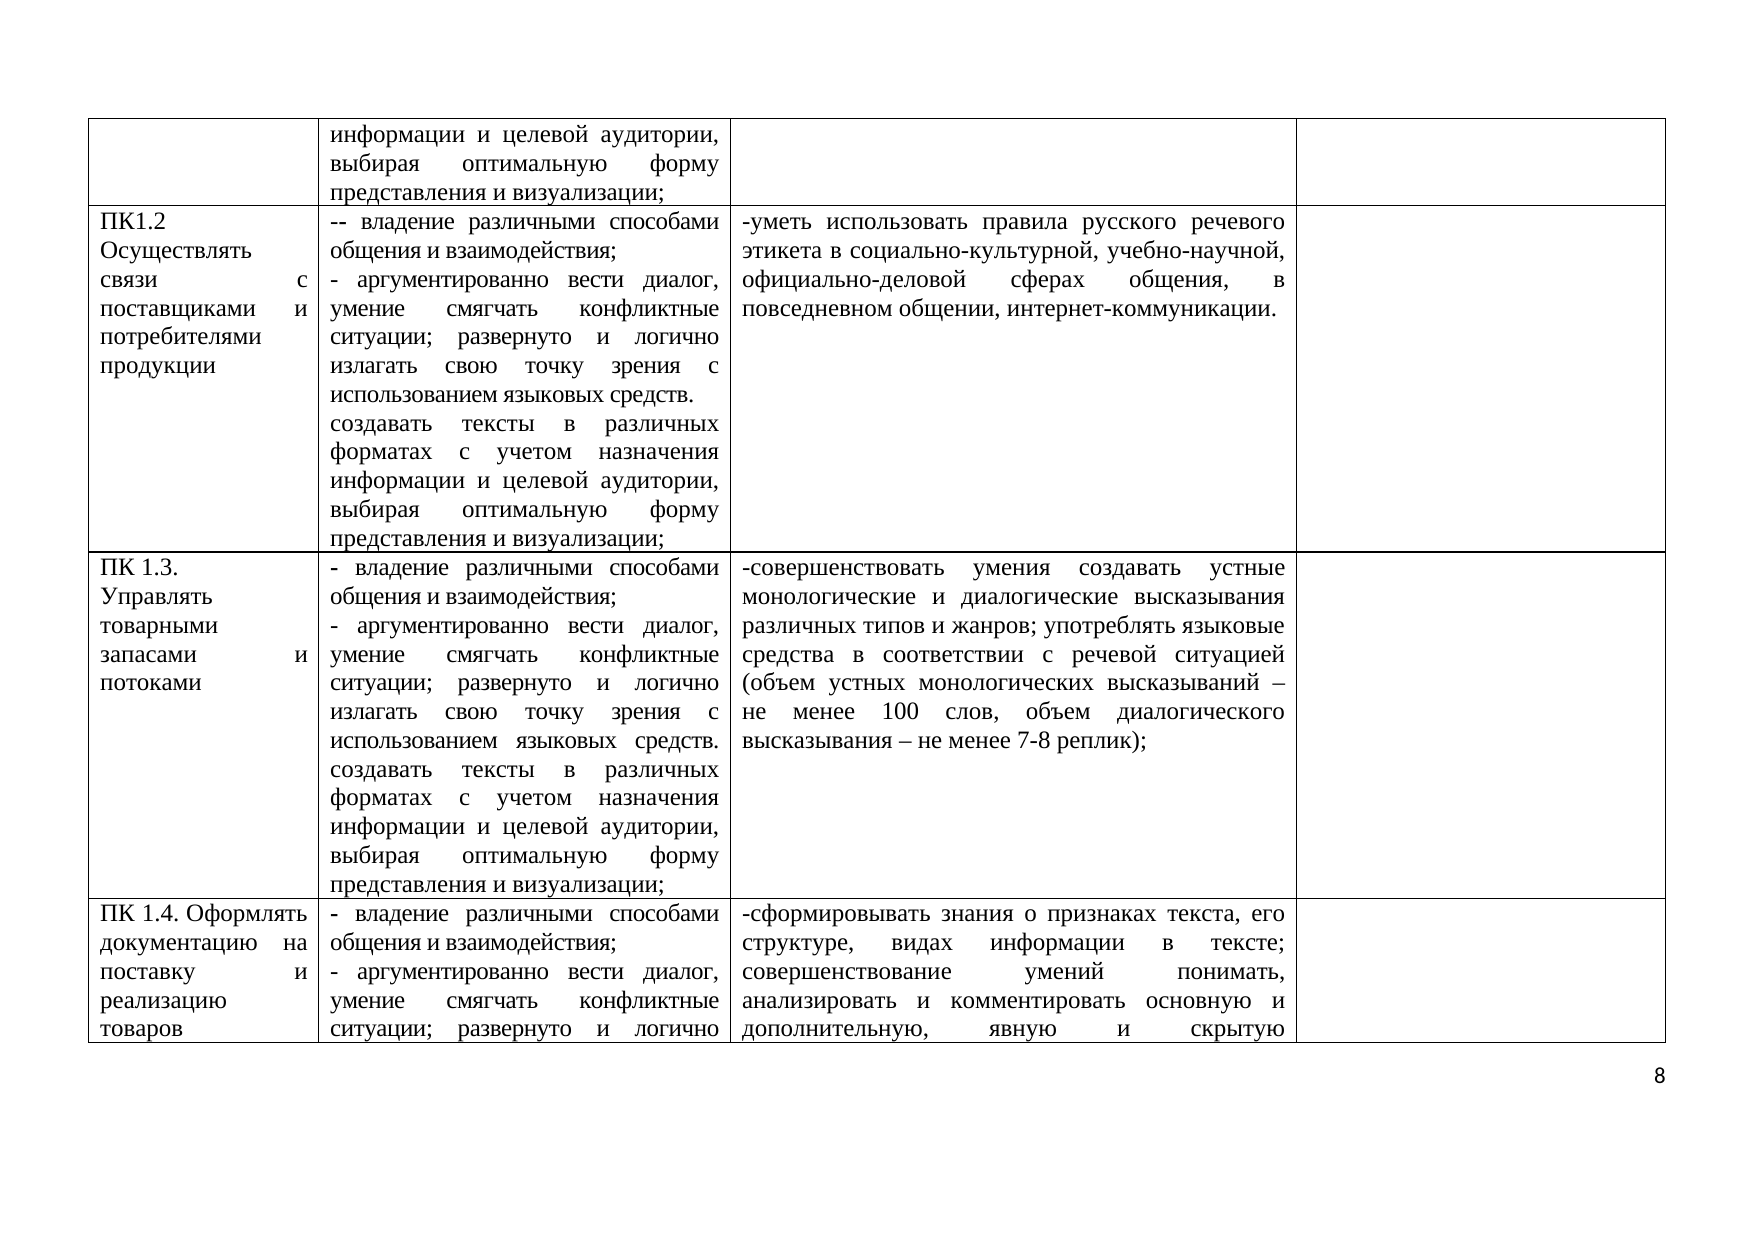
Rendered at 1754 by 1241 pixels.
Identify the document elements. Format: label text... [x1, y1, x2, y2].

table_cell ПК1.2 Осуществлять связи с поставщиками и потребителями продукции [89, 206, 318, 551]
table_cell -- владение различными способами общения и взаимодействия; - аргументированно вести диалог, умение смягчать конфликтные ситуации; развернуто и логично излагать свою точку зрения с использованием языковых средств. создавать тексты в различных форматах с учетом назначения информации и целевой аудитории, выбирая оптимальную форму представления и визуализации; [319, 206, 730, 551]
table_cell -совершенствовать умения создавать устные монологические и диалогические высказывания различных типов и жанров; употреблять языковые средства в соответствии с речевой ситуацией (объем устных монологических высказываний – не менее 100 слов, объем диалогического высказывания – не менее 7-8 реплик); [731, 553, 1296, 897]
table_cell ПК 1.3. Управлять товарными запасами и потоками [89, 553, 318, 897]
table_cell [319, 899, 730, 1042]
table_cell [1297, 553, 1665, 897]
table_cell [731, 119, 1296, 205]
table_cell [1297, 119, 1665, 205]
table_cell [89, 899, 318, 1042]
table_cell [1297, 206, 1665, 551]
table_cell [89, 119, 318, 205]
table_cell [319, 119, 730, 205]
table_cell [1297, 899, 1665, 1042]
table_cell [731, 899, 1296, 1042]
